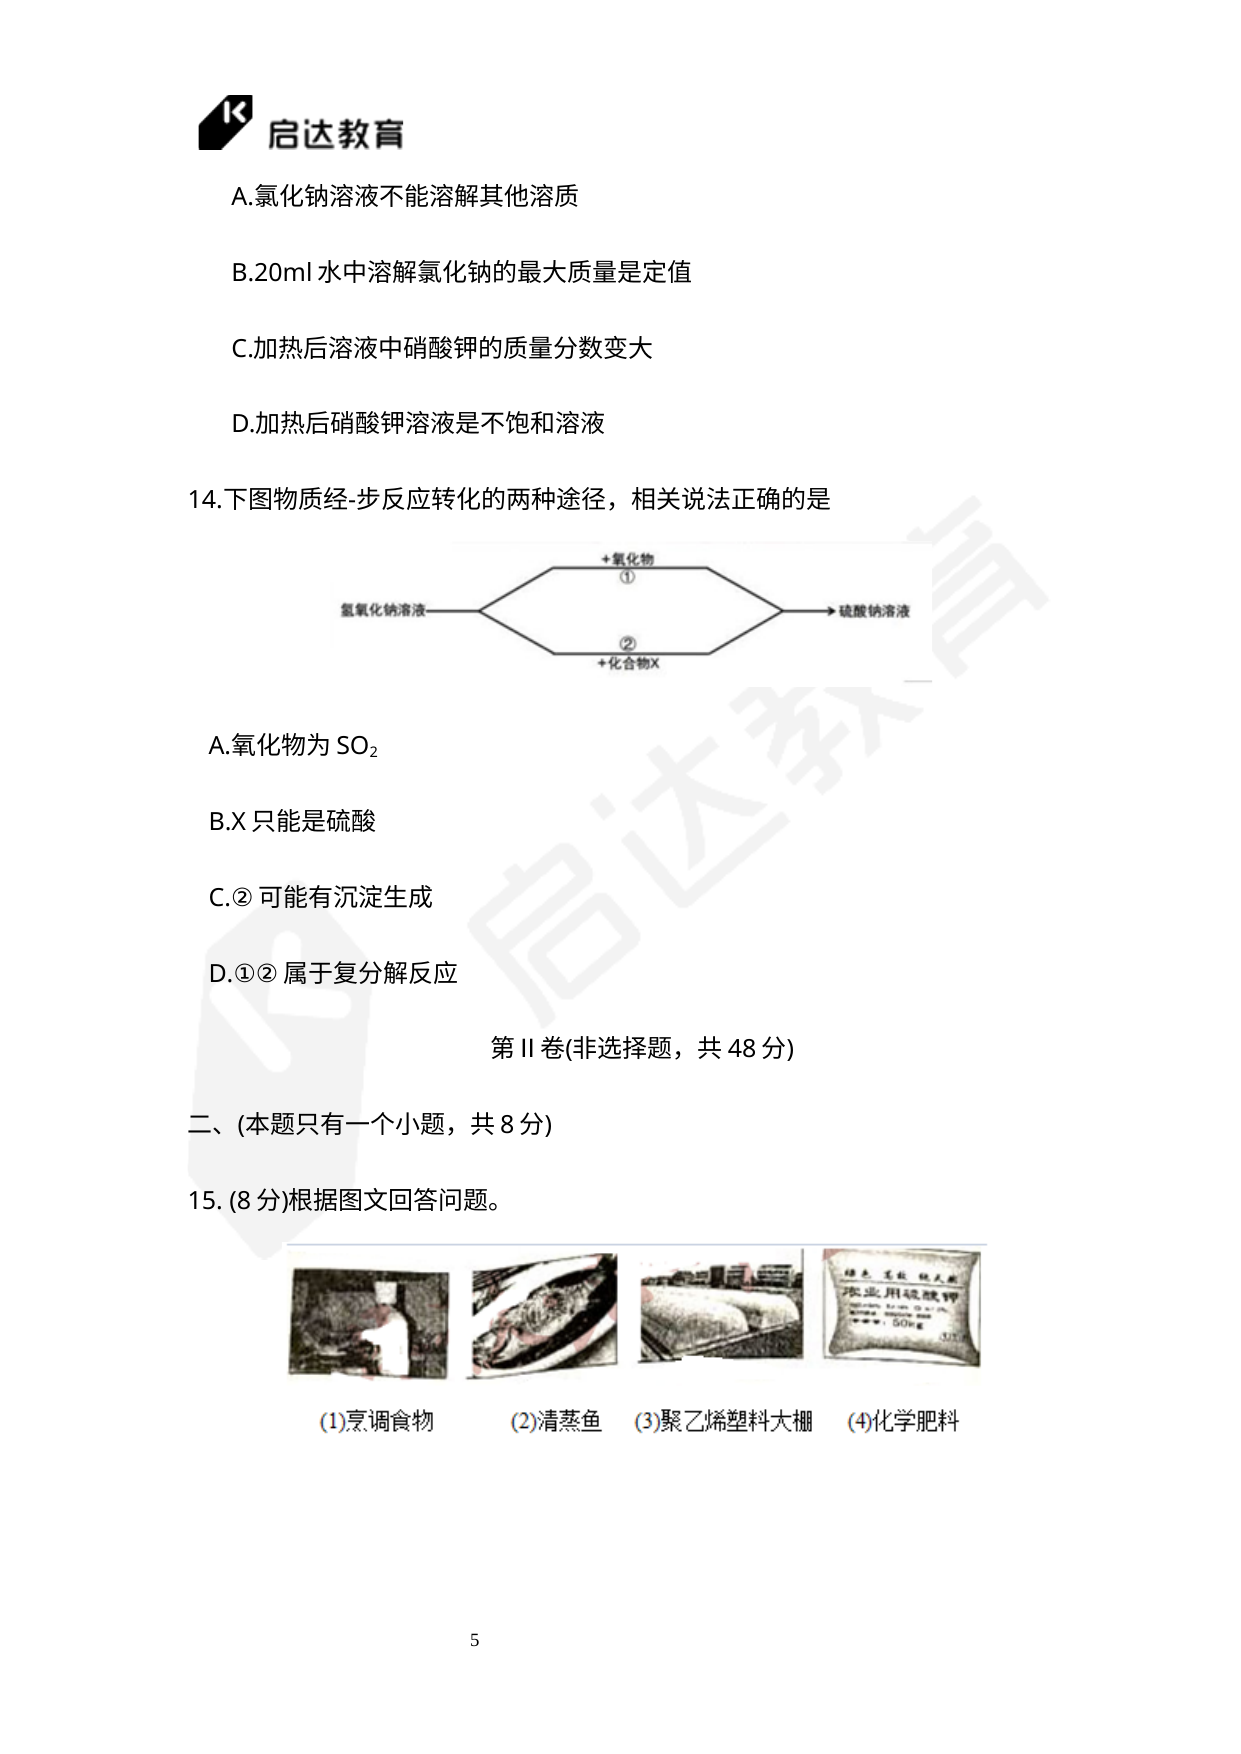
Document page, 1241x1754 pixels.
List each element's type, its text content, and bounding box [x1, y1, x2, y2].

text D.加热后硝酸钾溶液是不饱和溶液 [231, 389, 1053, 454]
text A.氯化钠溶液不能溶解其他溶质 [231, 162, 1053, 227]
text B.X只能是硫酸 [208, 787, 1053, 852]
picture [281, 1242, 1003, 1438]
picture [198, 95, 404, 150]
text C.②可能有沉淀生成 [208, 863, 1053, 928]
text 15. (8分)根据图文回答问题。 [187, 1166, 1053, 1231]
text 第Ⅱ卷(非选择题，共48分) [231, 1014, 1053, 1079]
text D.①②属于复分解反应 [208, 939, 1053, 1004]
text B.20ml水中溶解氯化钠的最大质量是定值 [231, 238, 1053, 303]
text 二、(本题只有一个小题，共8分) [187, 1090, 1053, 1155]
picture [329, 541, 933, 687]
text C.加热后溶液中硝酸钾的质量分数变大 [231, 314, 1053, 379]
text A.氧化物为SO2 [208, 711, 1053, 776]
text 14.下图物质经-步反应转化的两种途径，相关说法正确的是 [187, 465, 1053, 530]
